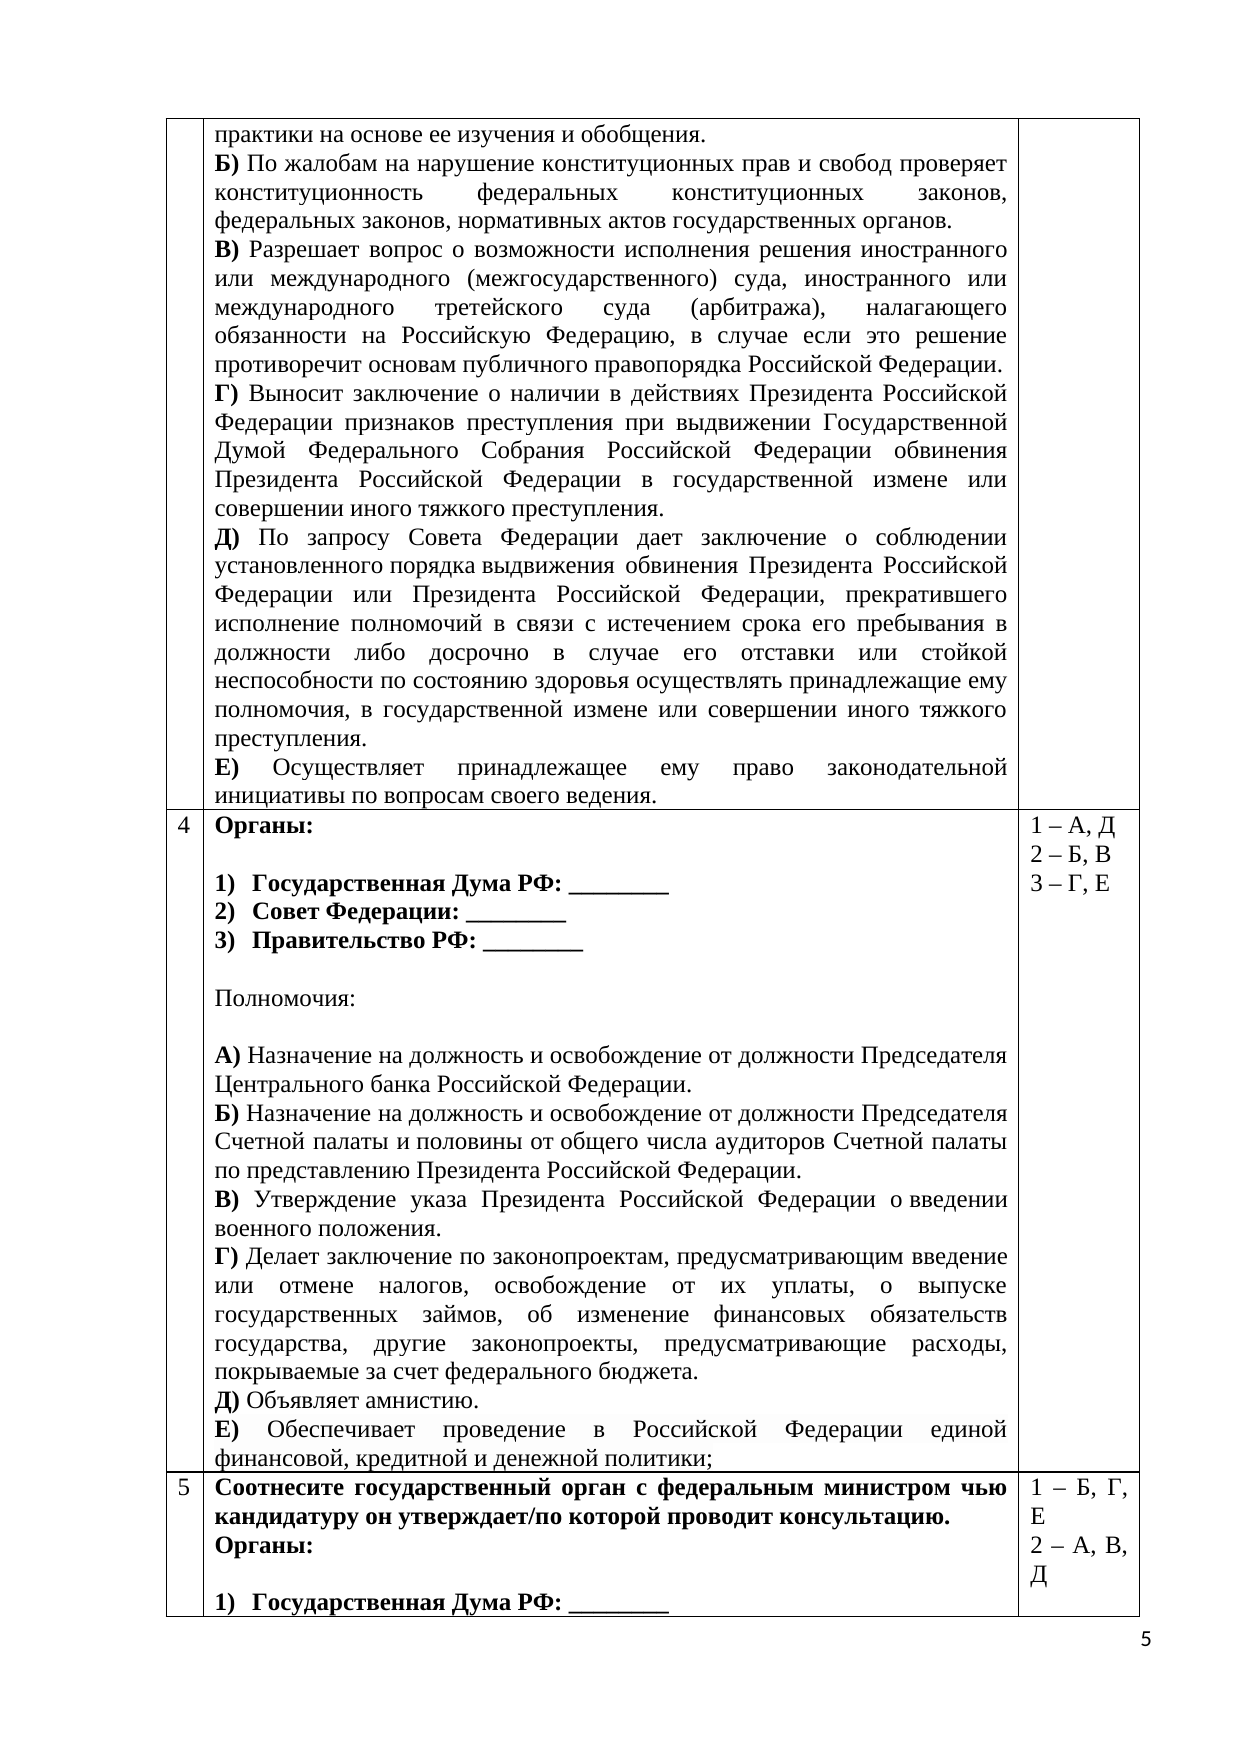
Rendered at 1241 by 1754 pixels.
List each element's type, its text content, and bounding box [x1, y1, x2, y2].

table_cell 1 – А, Д 2 – Б, В 3 – Г, Е [1019, 810, 1139, 1471]
table_cell Органы: Государственная Дума РФ: ________ Совет Федерации: ________ Правительство РФ: ________ Полномочия: А) Назначение на должность и освобождение от должности Председателя Центрального банка Российской Федерации. Б) Назначение на должность и освобождение от должности Председателя Счетной палаты и половины от общего числа аудиторов Счетной палаты по представлению Президента Российской Федерации. В) Утверждение указа Президента Российской Федерации о введении военного положения. Г) Делает заключение по законопроектам, предусматривающим введение или отмене налогов, освобождение от их уплаты, о выпуске государственных займов, об изменение финансовых обязательств государства, другие законопроекты, предусматривающие расходы, покрываемые за счет федерального бюджета. Д) Объявляет амнистию. Е) Обеспечивает проведение в Российской Федерации единой финансовой, кредитной и денежной политики; [204, 810, 1018, 1471]
table_cell 4 [167, 810, 203, 1471]
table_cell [1019, 1473, 1139, 1616]
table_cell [204, 1473, 1018, 1616]
table_cell 3 [167, 119, 203, 809]
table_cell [1019, 119, 1139, 809]
table_cell 5 [167, 1473, 203, 1616]
